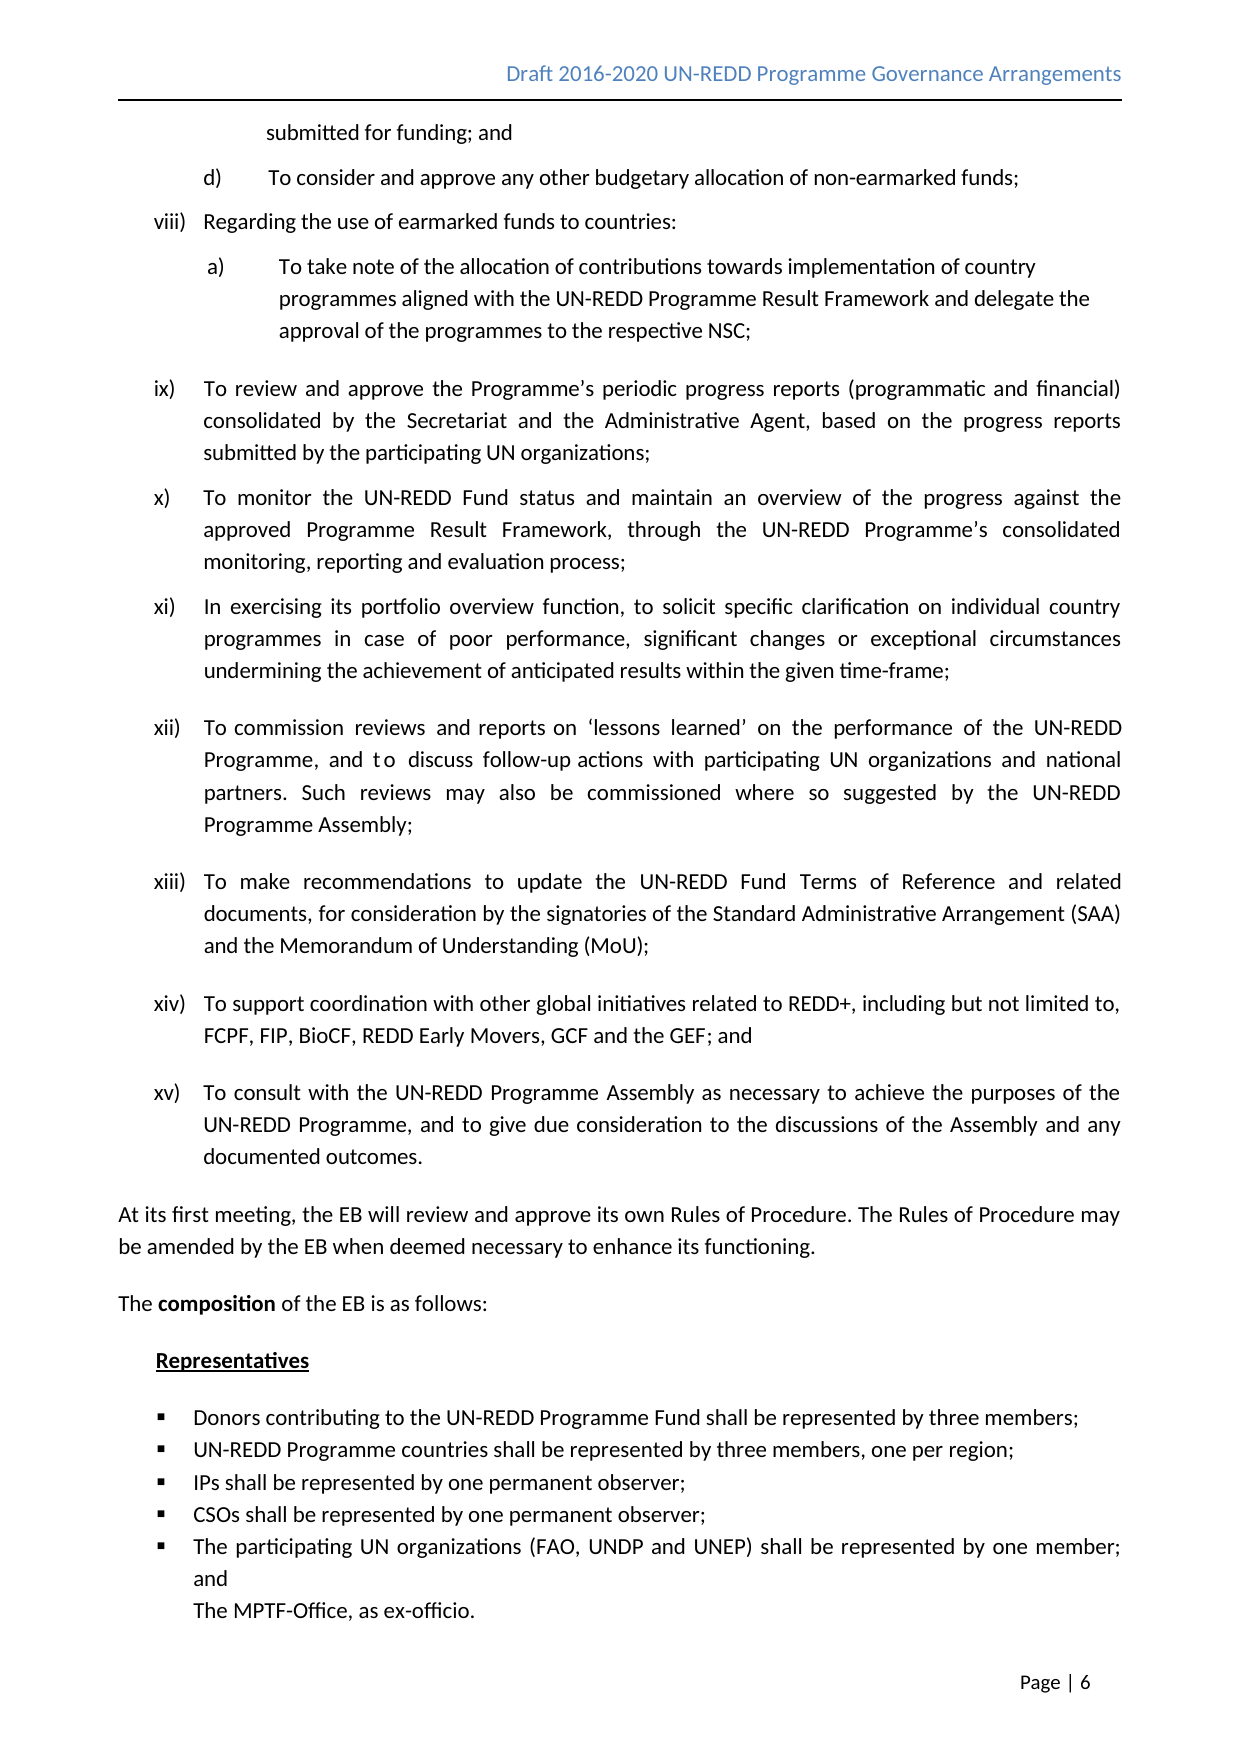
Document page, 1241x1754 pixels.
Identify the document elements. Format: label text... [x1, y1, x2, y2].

list To review and approve the Programme’s periodic progress reports (programmatic and financial) consolidated by the Secretariat and the Administrative Agent, based on the progress reports submitted by the participating UN organizations; [153, 374, 1122, 466]
text The composition of the EB is as follows: [118, 1289, 1122, 1317]
list To make recommendations to update the UN-REDD Fund Terms of Reference and related documents, for consideration by the signatories of the Standard Administrative Arrangement (SAA) and the Memorandum of Understanding (MoU); [154, 867, 1122, 959]
list To monitor the UN-REDD Fund status and maintain an overview of the progress against the approved Programme Result Framework, through the UN-REDD Programme’s consolidated monitoring, reporting and evaluation process; [153, 483, 1122, 575]
text Representatives [118, 1346, 1122, 1374]
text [203, 118, 1122, 146]
list The participating UN organizations (FAO, UNDP and UNEP) shall be represented by one member; and [156, 1532, 1122, 1592]
list In exercising its portfolio overview function, to solicit specific clarification on individual country programmes in case of poor performance, significant changes or exceptional circumstances undermining the achievement of anticipated results within the given time-frame; [154, 592, 1122, 684]
list Donors contributing to the UN-REDD Programme Fund shall be represented by three members; [156, 1403, 1122, 1431]
list To consult with the UN-REDD Programme Assembly as necessary to achieve the purposes of the UN-REDD Programme, and to give due consideration to the discussions of the Assembly and any documented outcomes. [153, 1078, 1122, 1171]
list To commission reviews and reports on ‘lessons learned’ on the performance of the UN-REDD Programme, and to discuss follow-up actions with participating UN organizations and national partners. Such reviews may also be commissioned where so suggested by the UN-REDD Programme Assembly; [154, 713, 1122, 838]
list CSOs shall be represented by one permanent observer; [156, 1500, 1122, 1528]
list To take note of the allocation of contributions towards implementation of country programmes aligned with the UN-REDD Programme Result Framework and delegate the approval of the programmes to the respective NSC; [207, 252, 1122, 344]
text d) To consider and approve any other budgetary allocation of non-earmarked funds; [203, 163, 1122, 191]
list UN-REDD Programme countries shall be represented by three members, one per region; [156, 1436, 1122, 1464]
text At its first meeting, the EB will review and approve its own Rules of Procedure. The Rules of Procedure may be amended by the EB when deemed necessary to enhance its functioning. [118, 1200, 1122, 1260]
list To support coordination with other global initiatives related to REDD+, including but not limited to, FCPF, FIP, BioCF, REDD Early Movers, GCF and the GEF; and [154, 989, 1122, 1049]
text The MPTF-Office, as ex-officio. [193, 1597, 1122, 1624]
list IPs shall be represented by one permanent observer; [156, 1468, 1122, 1496]
list Regarding the use of earmarked funds to countries: [153, 207, 1122, 236]
